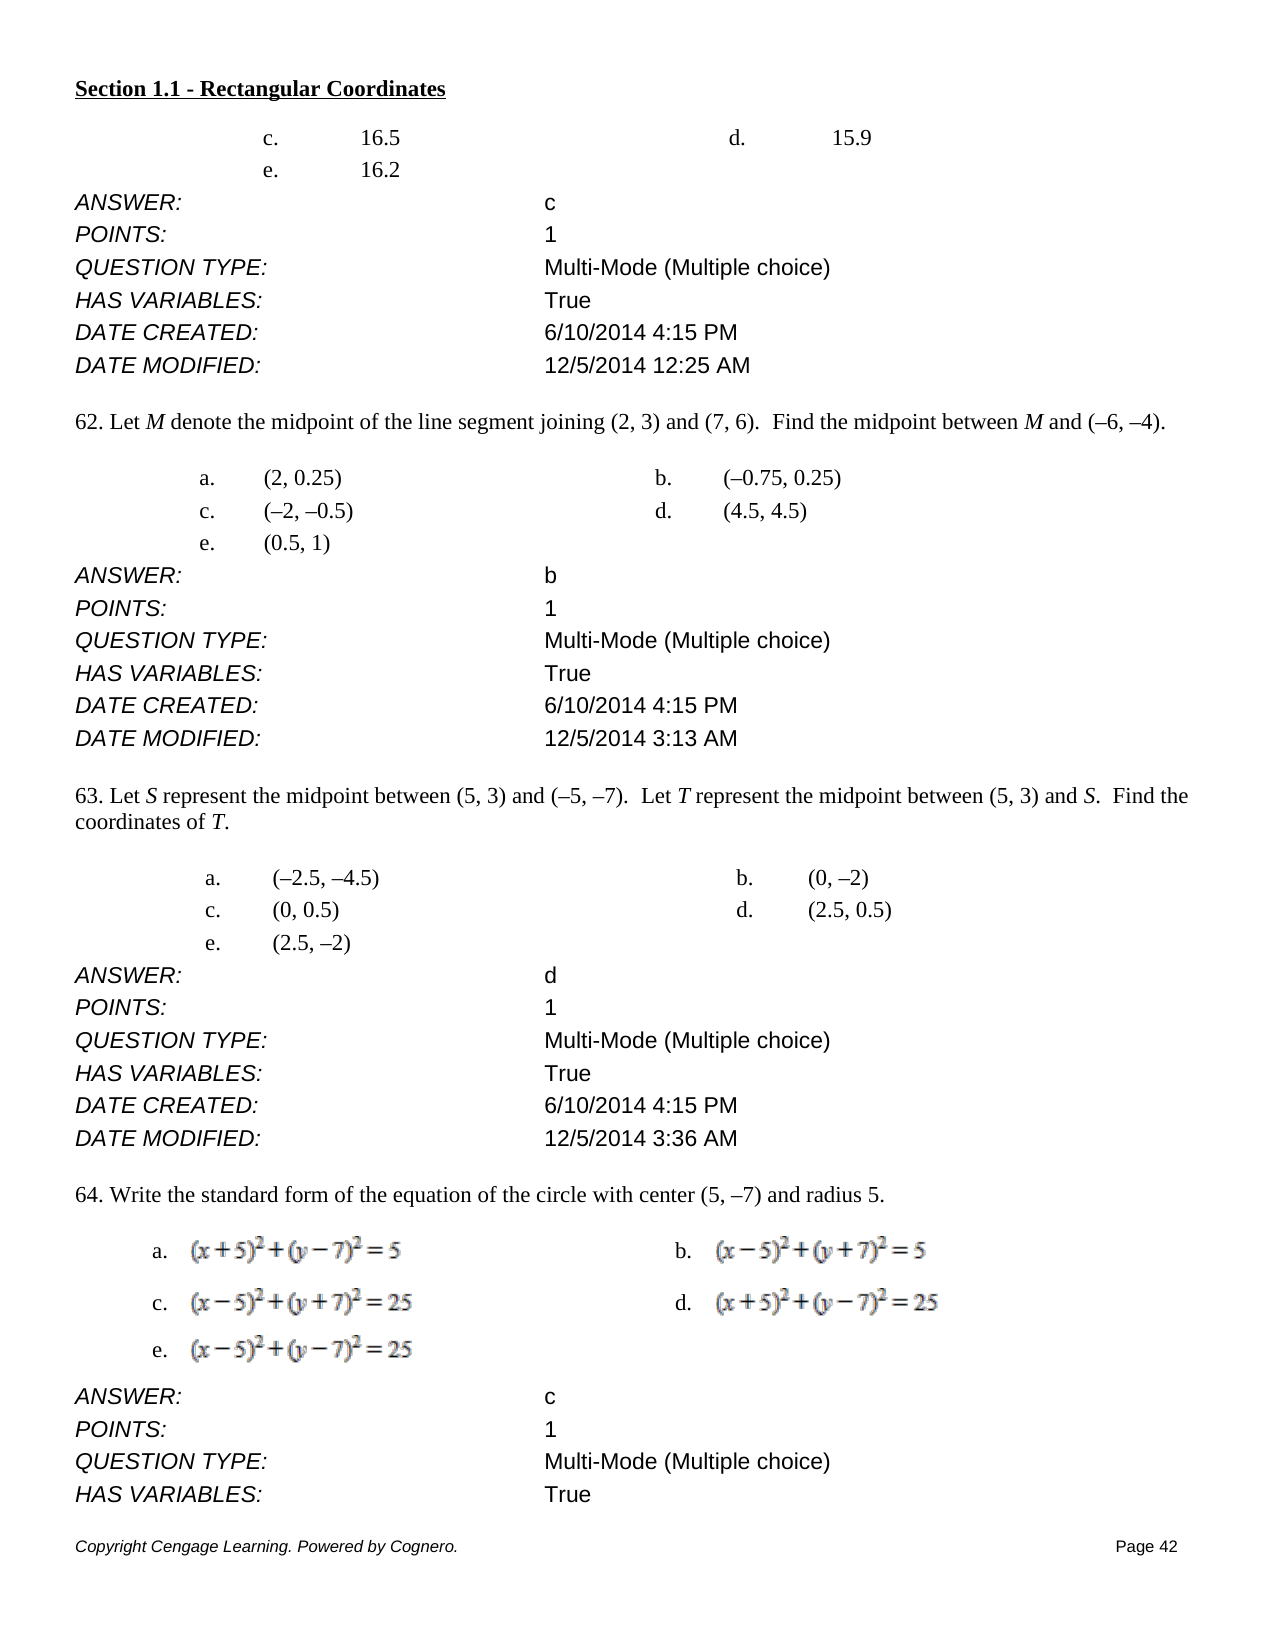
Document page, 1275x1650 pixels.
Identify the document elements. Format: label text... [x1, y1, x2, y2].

picture [716, 1288, 938, 1330]
picture [716, 1236, 927, 1278]
picture [191, 1236, 402, 1278]
picture [191, 1335, 412, 1377]
picture [191, 1288, 412, 1330]
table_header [75, 1181, 1200, 1510]
table_header 62. Let M denote the midpoint of the line segment joining (2, 3) and (7, 6). Find the midpoint between M and (–6, –4). ​ [75, 409, 1200, 755]
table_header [75, 121, 1200, 381]
table_header 63. Let S represent the midpoint between (5, 3) and (–5, –7). Let T represent the midpoint between (5, 3) and S. Find the coordinates of T. ​ [75, 782, 1200, 1154]
